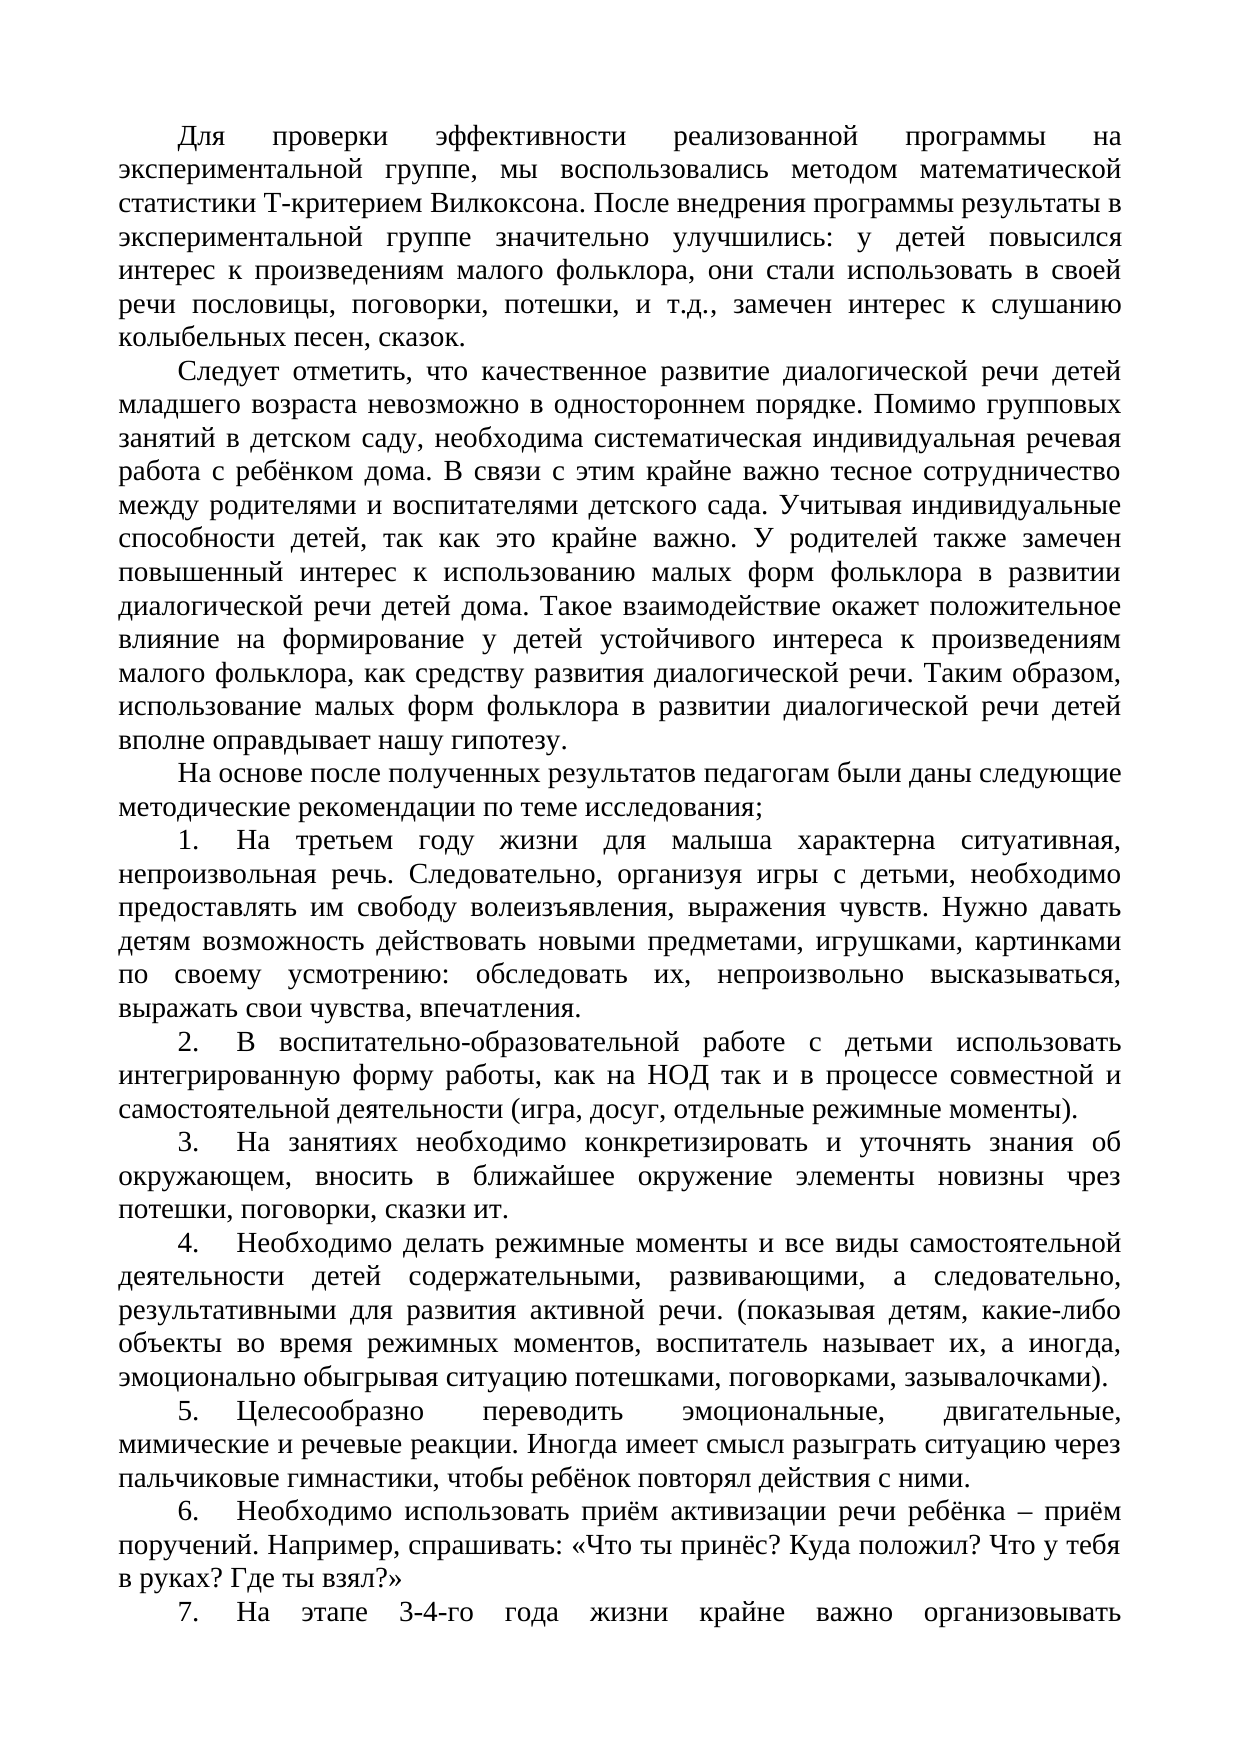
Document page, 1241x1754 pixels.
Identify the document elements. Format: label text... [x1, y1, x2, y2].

list На занятиях необходимо конкретизировать и уточнять знания об окружающем, вносить в ближайшее окружение элементы новизны чрез потешки, поговорки, сказки ит. [118, 1124, 1122, 1225]
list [118, 1594, 1122, 1627]
list На третьем году жизни для малыша характерна ситуативная, непроизвольная речь. Следовательно, организуя игры с детьми, необходимо предоставлять им свободу волеизъявления, выражения чувств. Нужно давать детям возможность действовать новыми предметами, игрушками, картинками по своему усмотрению: обследовать их, непроизвольно высказываться, выражать свои чувства, впечатления. [118, 822, 1122, 1024]
text Для проверки эффективности реализованной программы на экспериментальной группе, мы воспользовались методом математической статистики Т-критерием Вилкоксона. После внедрения программы результаты в экспериментальной группе значительно улучшились: у детей повысился интерес к произведениям малого фольклора, они стали использовать в своей речи пословицы, поговорки, потешки, и т.д., замечен интерес к слушанию колыбельных песен, сказок. [118, 118, 1122, 353]
list Необходимо делать режимные моменты и все виды самостоятельной деятельности детей содержательными, развивающими, а следовательно, результативными для развития активной речи. (показывая детям, какие-либо объекты во время режимных моментов, воспитатель называет их, а иногда, эмоционально обыгрывая ситуацию потешками, поговорками, зазывалочками). [118, 1225, 1122, 1393]
text Следует отметить, что качественное развитие диалогической речи детей младшего возраста невозможно в одностороннем порядке. Помимо групповых занятий в детском саду, необходима систематическая индивидуальная речевая работа с ребёнком дома. В связи с этим крайне важно тесное сотрудничество между родителями и воспитателями детского сада. Учитывая индивидуальные способности детей, так как это крайне важно. У родителей также замечен повышенный интерес к использованию малых форм фольклора в развитии диалогической речи детей дома. Такое взаимодействие окажет положительное влияние на формирование у детей устойчивого интереса к произведениям малого фольклора, как средству развития диалогической речи. Таким образом, использование малых форм фольклора в развитии диалогической речи детей вполне оправдывает нашу гипотезу. [118, 353, 1122, 755]
list В воспитательно-образовательной работе с детьми использовать интегрированную форму работы, как на НОД так и в процессе совместной и самостоятельной деятельности (игра, досуг, отдельные режимные моменты). [118, 1024, 1122, 1124]
text На основе после полученных результатов педагогам были даны следующие методические рекомендации по теме исследования; [118, 755, 1122, 822]
list Целесообразно переводить эмоциональные, двигательные, мимические и речевые реакции. Иногда имеет смысл разыграть ситуацию через пальчиковые гимнастики, чтобы ребёнок повторял действия с ними. [118, 1393, 1122, 1493]
list Необходимо использовать приём активизации речи ребёнка – приём поручений. Например, спрашивать: «Что ты принёс? Куда положил? Что у тебя в руках? Где ты взял?» [118, 1493, 1122, 1594]
